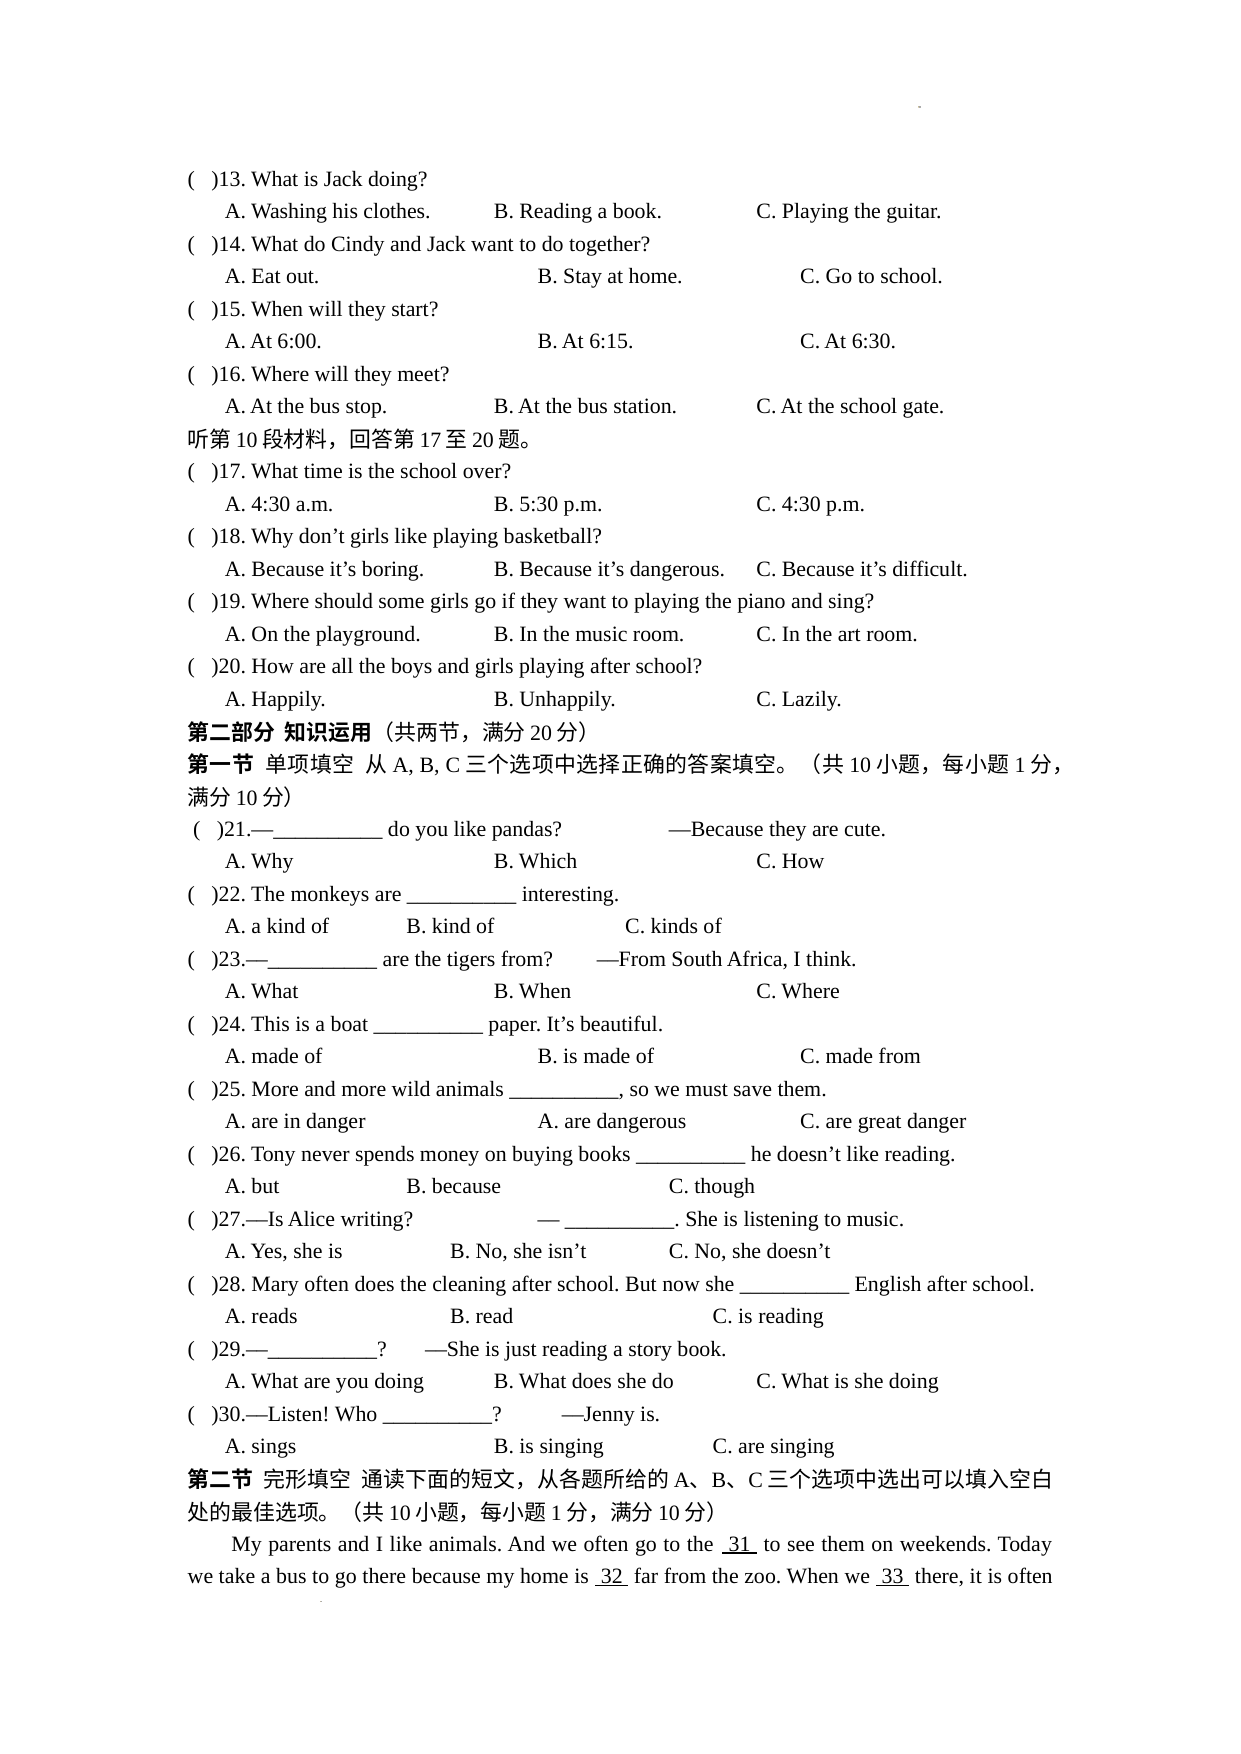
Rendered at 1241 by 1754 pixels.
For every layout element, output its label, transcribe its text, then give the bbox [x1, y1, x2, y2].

text A. Because it’s boring. B. Because it’s dangerous. C. Because it’s difficult. [187, 552, 1053, 584]
text ( )30.––Listen! Who __________? ––Jenny is. [187, 1397, 1053, 1429]
text ( )28. Mary often does the cleaning after school. But now she __________ English after school. [187, 1267, 1053, 1299]
text 听第10段材料，回答第17至20题。 [187, 422, 1053, 454]
text ( )15. When will they start? [187, 292, 1053, 324]
text A. but B. because C. though [187, 1169, 1053, 1202]
text ( )14. What do Cindy and Jack want to do together? [187, 227, 1053, 259]
text 第二节 完形填空 通读下面的短文，从各题所给的A、B、C三个选项中选出可以填入空白处的最佳选项。（共10小题，每小题1分，满分10分） [187, 1462, 1053, 1527]
text 第二部分 知识运用（共两节，满分20分） [187, 714, 1053, 747]
text ( )20. How are all the boys and girls playing after school? [187, 649, 1053, 682]
text A. Eat out. B. Stay at home. C. Go to school. [187, 259, 1053, 292]
text A. What B. When C. Where [187, 974, 1053, 1007]
text ( )17. What time is the school over? [187, 454, 1053, 487]
text A. At 6:00. B. At 6:15. C. At 6:30. [187, 324, 1053, 357]
text 第一节 单项填空 从A, B, C三个选项中选择正确的答案填空。（共10小题，每小题1分，满分10分） [187, 747, 1053, 812]
text ( )22. The monkeys are __________ interesting. [187, 877, 1053, 909]
text A. 4:30 a.m. B. 5:30 p.m. C. 4:30 p.m. [187, 487, 1053, 519]
text ( )19. Where should some girls go if they want to playing the piano and sing? [187, 584, 1053, 617]
text A. made of B. is made of C. made from [187, 1039, 1053, 1072]
text A. sings B. is singing C. are singing [187, 1429, 1053, 1462]
text A. a kind of B. kind of C. kinds of [187, 909, 1053, 942]
text ( )18. Why don’t girls like playing basketball? [187, 519, 1053, 552]
text A. What are you doing B. What does she do C. What is she doing [187, 1364, 1053, 1397]
text ( )24. This is a boat __________ paper. It’s beautiful. [187, 1007, 1053, 1039]
text ( )25. More and more wild animals __________, so we must save them. [187, 1072, 1053, 1104]
text ( )26. Tony never spends money on buying books __________ he doesn’t like reading. [187, 1137, 1053, 1169]
text A. Happily. B. Unhappily. C. Lazily. [187, 682, 1053, 714]
text ( )27.––Is Alice writing? –– __________. She is listening to music. [187, 1202, 1053, 1234]
text ( )21.—__________ do you like pandas? —Because they are cute. [187, 812, 1053, 844]
text A. Washing his clothes. B. Reading a book. C. Playing the guitar. [187, 194, 1053, 227]
text A. Yes, she is B. No, she isn’t C. No, she doesn’t [187, 1234, 1053, 1267]
text A. are in danger A. are dangerous C. are great danger [187, 1104, 1053, 1137]
text A. Why B. Which C. How [187, 844, 1053, 877]
text ( )16. Where will they meet? [187, 357, 1053, 389]
text A. On the playground. B. In the music room. C. In the art room. [187, 617, 1053, 649]
text A. At the bus stop. B. At the bus station. C. At the school gate. [187, 389, 1053, 422]
text ( )23.––__________ are the tigers from? ––From South Africa, I think. [187, 942, 1053, 974]
text A. reads B. read C. is reading [187, 1299, 1053, 1332]
text ( )13. What is Jack doing? [187, 162, 1053, 194]
text ( )29.––__________? ––She is just reading a story book. [187, 1332, 1053, 1364]
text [187, 1527, 1053, 1592]
